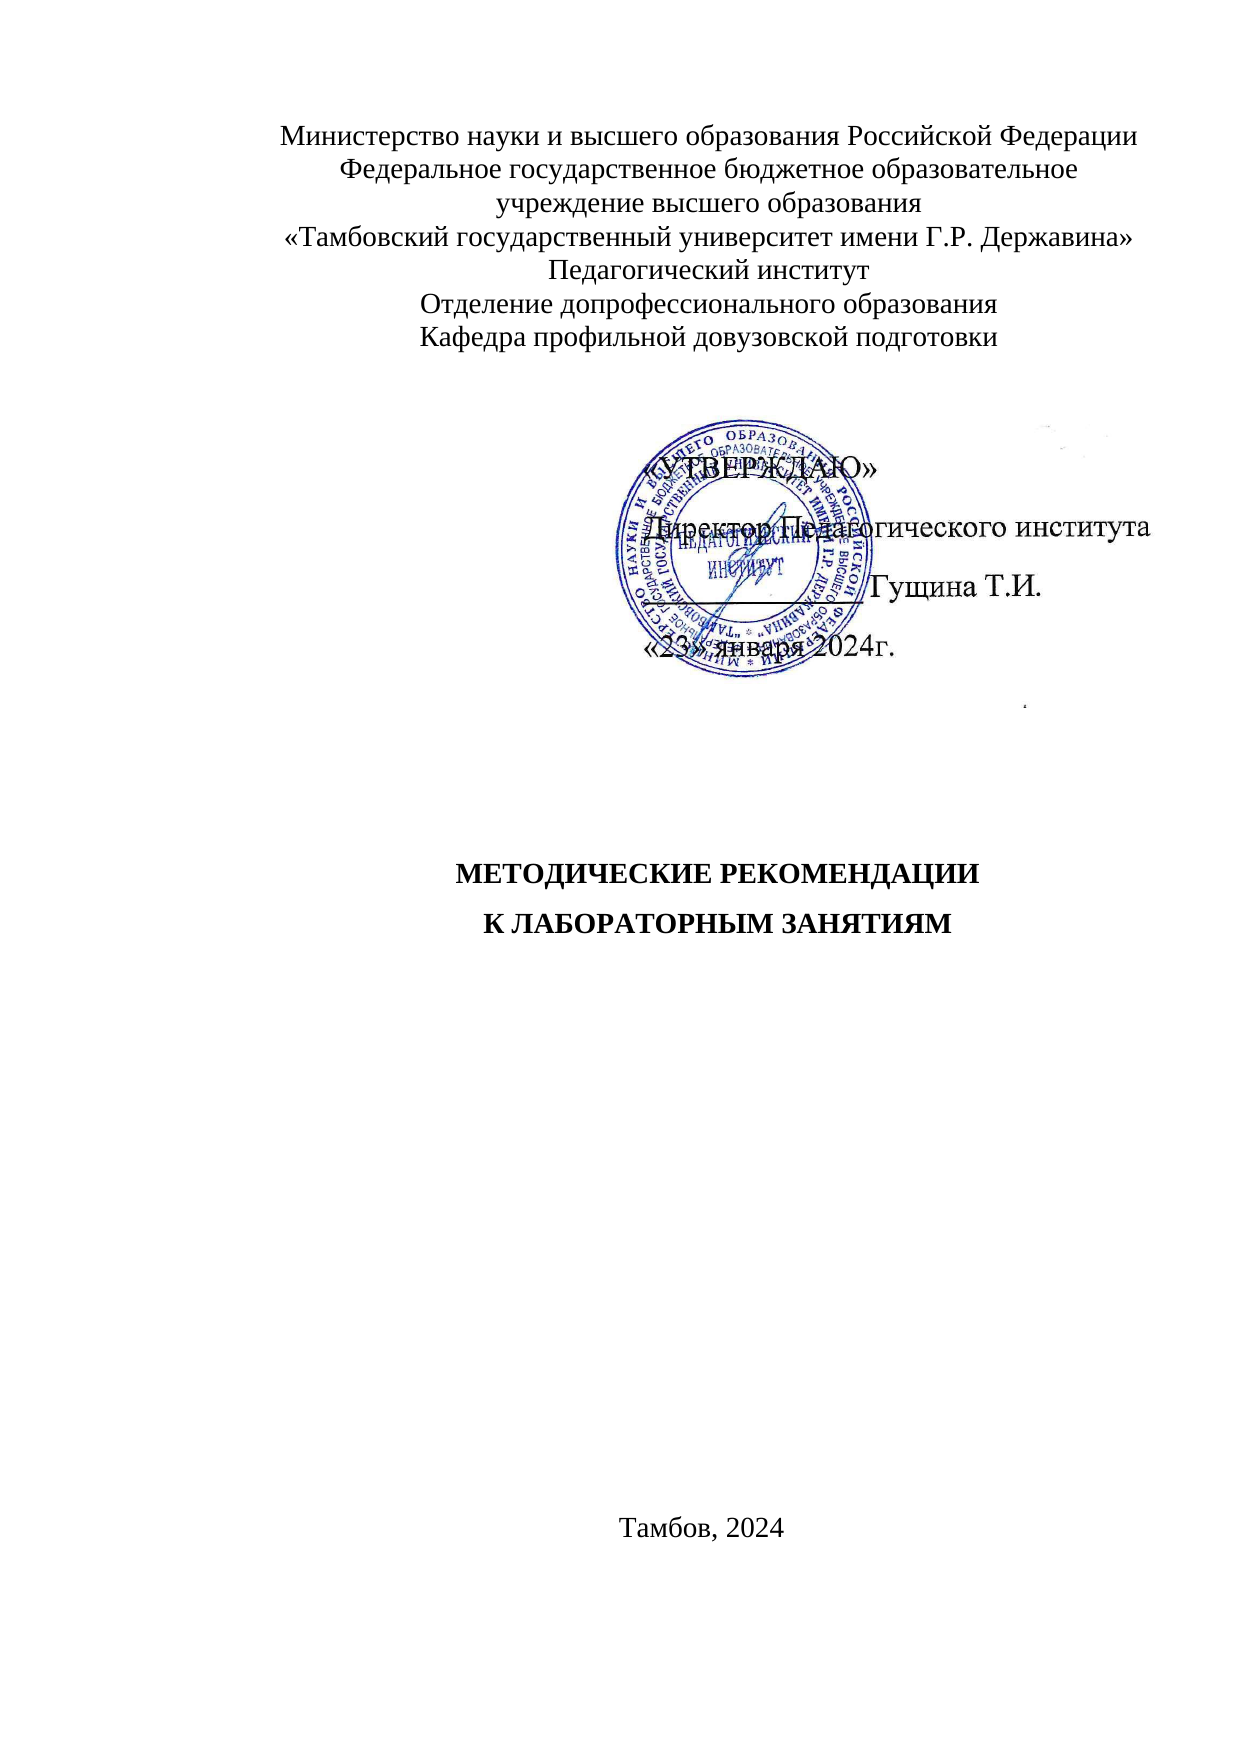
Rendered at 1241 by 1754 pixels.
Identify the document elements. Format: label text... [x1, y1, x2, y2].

text Педагогический институт [177, 252, 1152, 286]
text Отделение допрофессионального образования [177, 286, 1152, 319]
text Министерство науки и высшего образования Российской Федерации [177, 118, 1152, 152]
text Кафедра профильной довузовской подготовки [177, 319, 1152, 353]
text МЕТОДИЧЕСКИЕ РЕКОМЕНДАЦИИ [283, 856, 1152, 889]
text Тамбов, 2024 [177, 1510, 1152, 1544]
text «Тамбовский государственный университет имени Г.Р. Державина» [177, 219, 1152, 252]
text Федеральное государственное бюджетное образовательное [177, 152, 1152, 185]
text К ЛАБОРАТОРНЫМ ЗАНЯТИЯМ [283, 906, 1152, 940]
text учреждение высшего образования [177, 185, 1152, 219]
